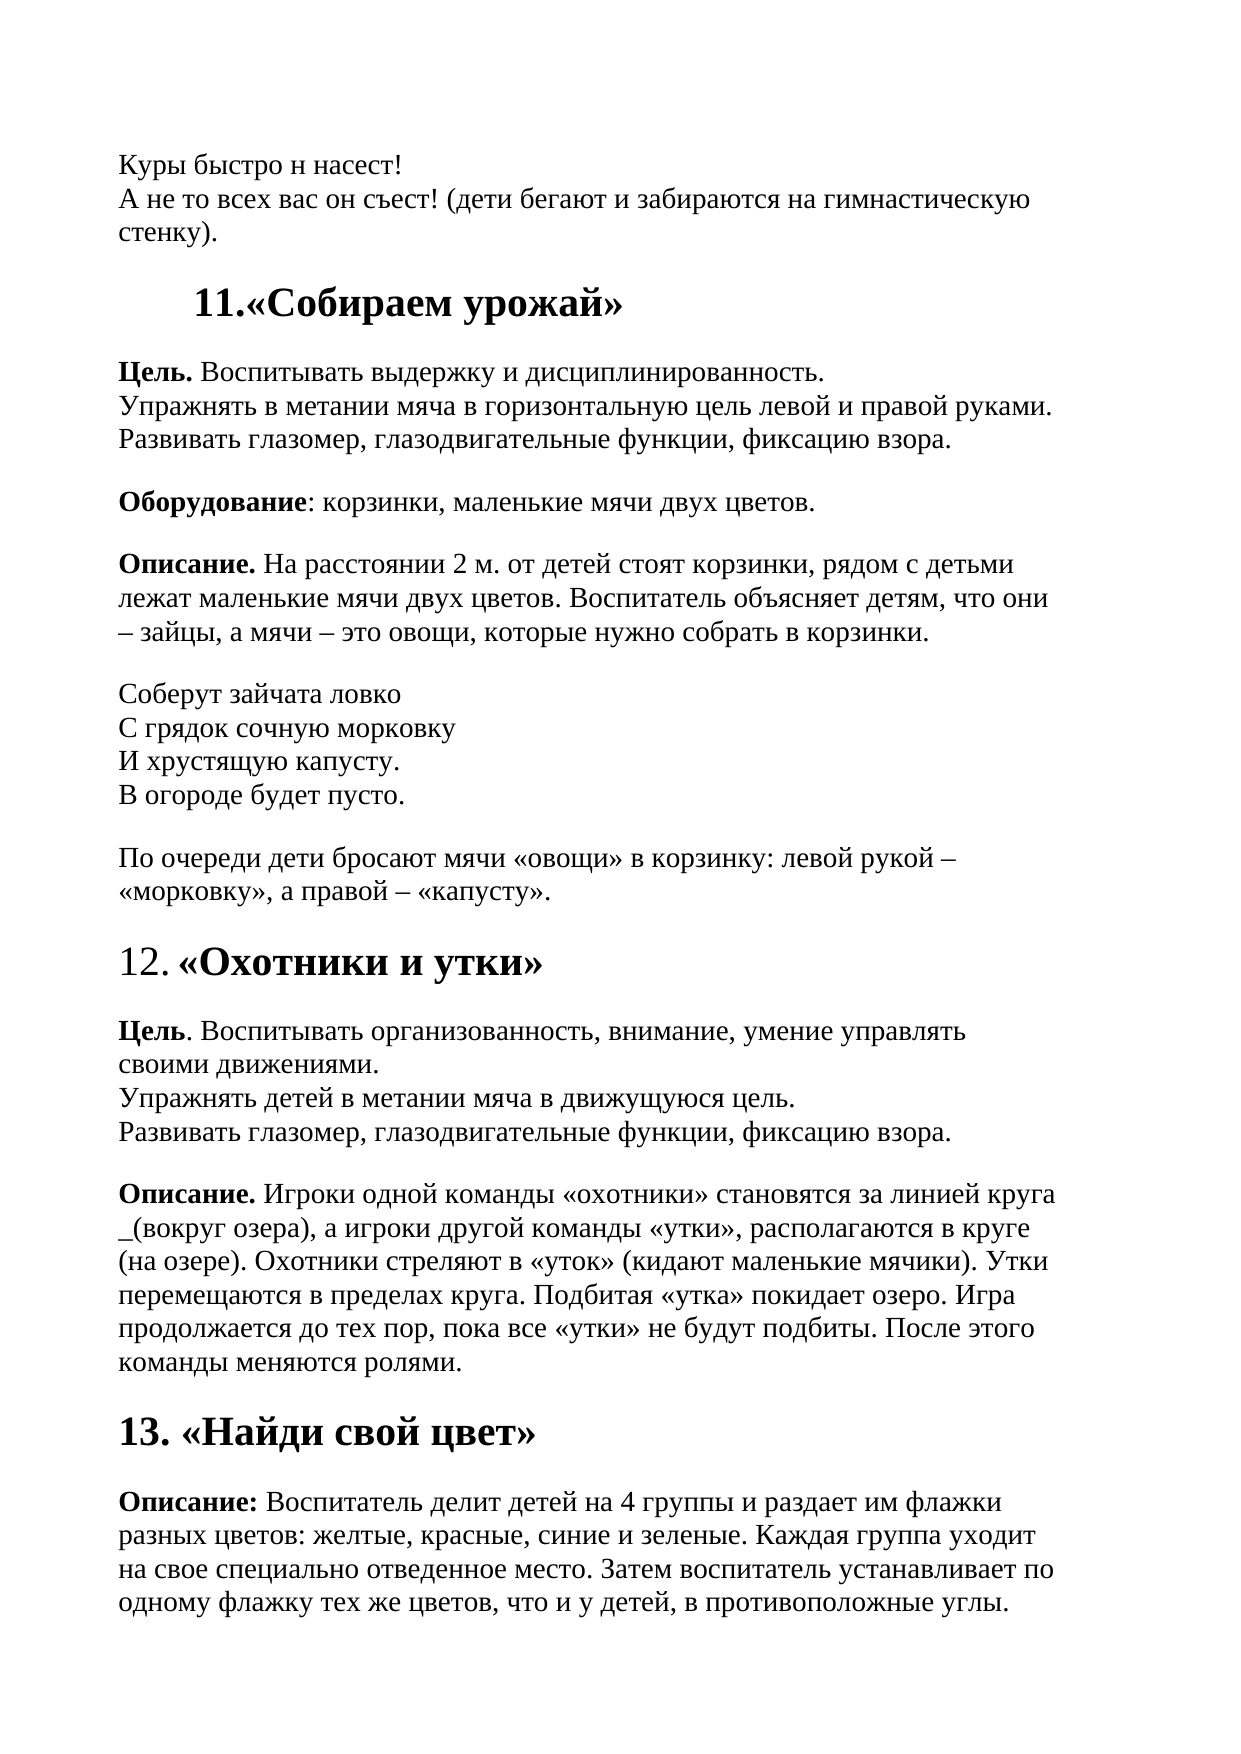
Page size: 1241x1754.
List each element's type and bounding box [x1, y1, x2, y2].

table_header [118, 118, 1059, 1647]
